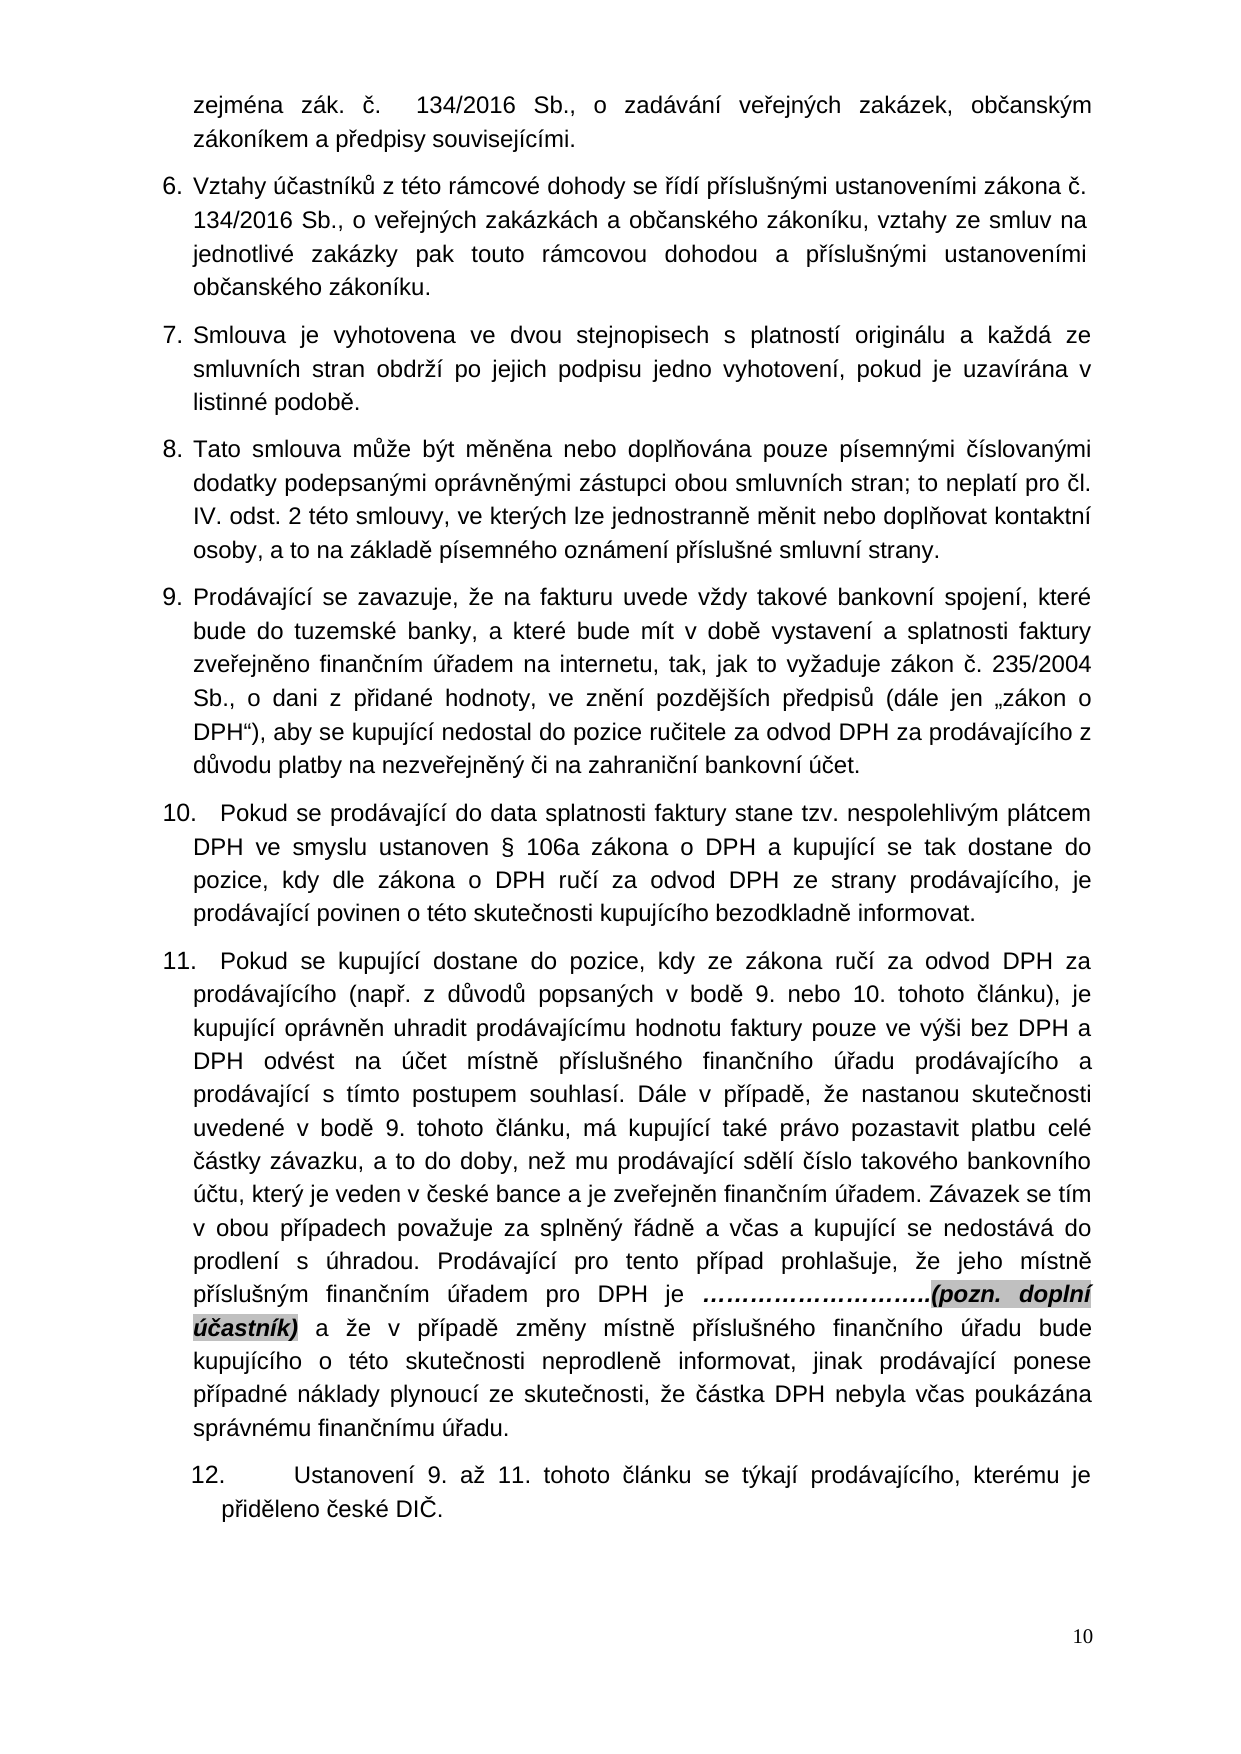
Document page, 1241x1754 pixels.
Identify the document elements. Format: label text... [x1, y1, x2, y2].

list Prodávající se zavazuje, že na fakturu uvede vždy takové bankovní spojení, které bude do tuzemské banky, a které bude mít v době vystavení a splatnosti faktury zveřejněno finančním úřadem na internetu, tak, jak to vyžaduje zákon č. 235/2004 Sb., o dani z přidané hodnoty, ve znění pozdějších předpisů (dále jen „zákon o DPH“), aby se kupující nedostal do pozice ručitele za odvod DPH za prodávajícího z důvodu platby na nezveřejněný či na zahraniční bankovní účet. [162, 582, 1093, 779]
list Pokud se kupující dostane do pozice, kdy ze zákona ručí za odvod DPH za prodávajícího (např. z důvodů popsaných v bodě 9. nebo 10. tohoto článku), je kupující oprávněn uhradit prodávajícímu hodnotu faktury pouze ve výši bez DPH a DPH odvést na účet místně příslušného finančního úřadu prodávajícího a prodávající s tímto postupem souhlasí. Dále v případě, že nastanou skutečnosti uvedené v bodě 9. tohoto článku, má kupující také právo pozastavit platbu celé částky závazku, a to do doby, než mu prodávající sdělí číslo takového bankovního účtu, který je veden v české bance a je zveřejněn finančním úřadem. Závazek se tím v obou případech považuje za splněný řádně a včas a kupující se nedostává do prodlení s úhradou. Prodávající pro tento případ prohlašuje, že jeho místně příslušným finančním úřadem pro DPH je ………………………..(pozn. doplní účastník) a že v případě změny místně příslušného finančního úřadu bude kupujícího o této skutečnosti neprodleně informovat, jinak prodávající ponese případné náklady plynoucí ze skutečnosti, že částka DPH nebyla včas poukázána správnému finančnímu úřadu. [162, 946, 1093, 1441]
list Vztahy účastníků z této rámcové dohody se řídí příslušnými ustanoveními zákona č. 134/2016 Sb., o veřejných zakázkách a občanského zákoníku, vztahy ze smluv na jednotlivé zakázky pak touto rámcovou dohodou a příslušnými ustanoveními občanského zákoníku. [162, 171, 1088, 301]
list Pokud se prodávající do data splatnosti faktury stane tzv. nespolehlivým plátcem DPH ve smyslu ustanoven § 106a zákona o DPH a kupující se tak dostane do pozice, kdy dle zákona o DPH ručí za odvod DPH ze strany prodávajícího, je prodávající povinen o této skutečnosti kupujícího bezodkladně informovat. [162, 798, 1093, 927]
list Smlouva je vyhotovena ve dvou stejnopisech s platností originálu a každá ze smluvních stran obdrží po jejich podpisu jedno vyhotovení, pokud je uzavírána v listinné podobě. [162, 320, 1093, 416]
list Tato smlouva může být měněna nebo doplňována pouze písemnými číslovanými dodatky podepsanými oprávněnými zástupci obou smluvních stran; to neplatí pro čl. IV. odst. 2 této smlouvy, ve kterých lze jednostranně měnit nebo doplňovat kontaktní osoby, a to na základě písemného oznámení příslušné smluvní strany. [162, 434, 1093, 563]
list Ustanovení 9. až 11. tohoto článku se týkají prodávajícího, kterému je přiděleno české DIČ. [191, 1460, 1092, 1522]
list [162, 91, 1093, 152]
